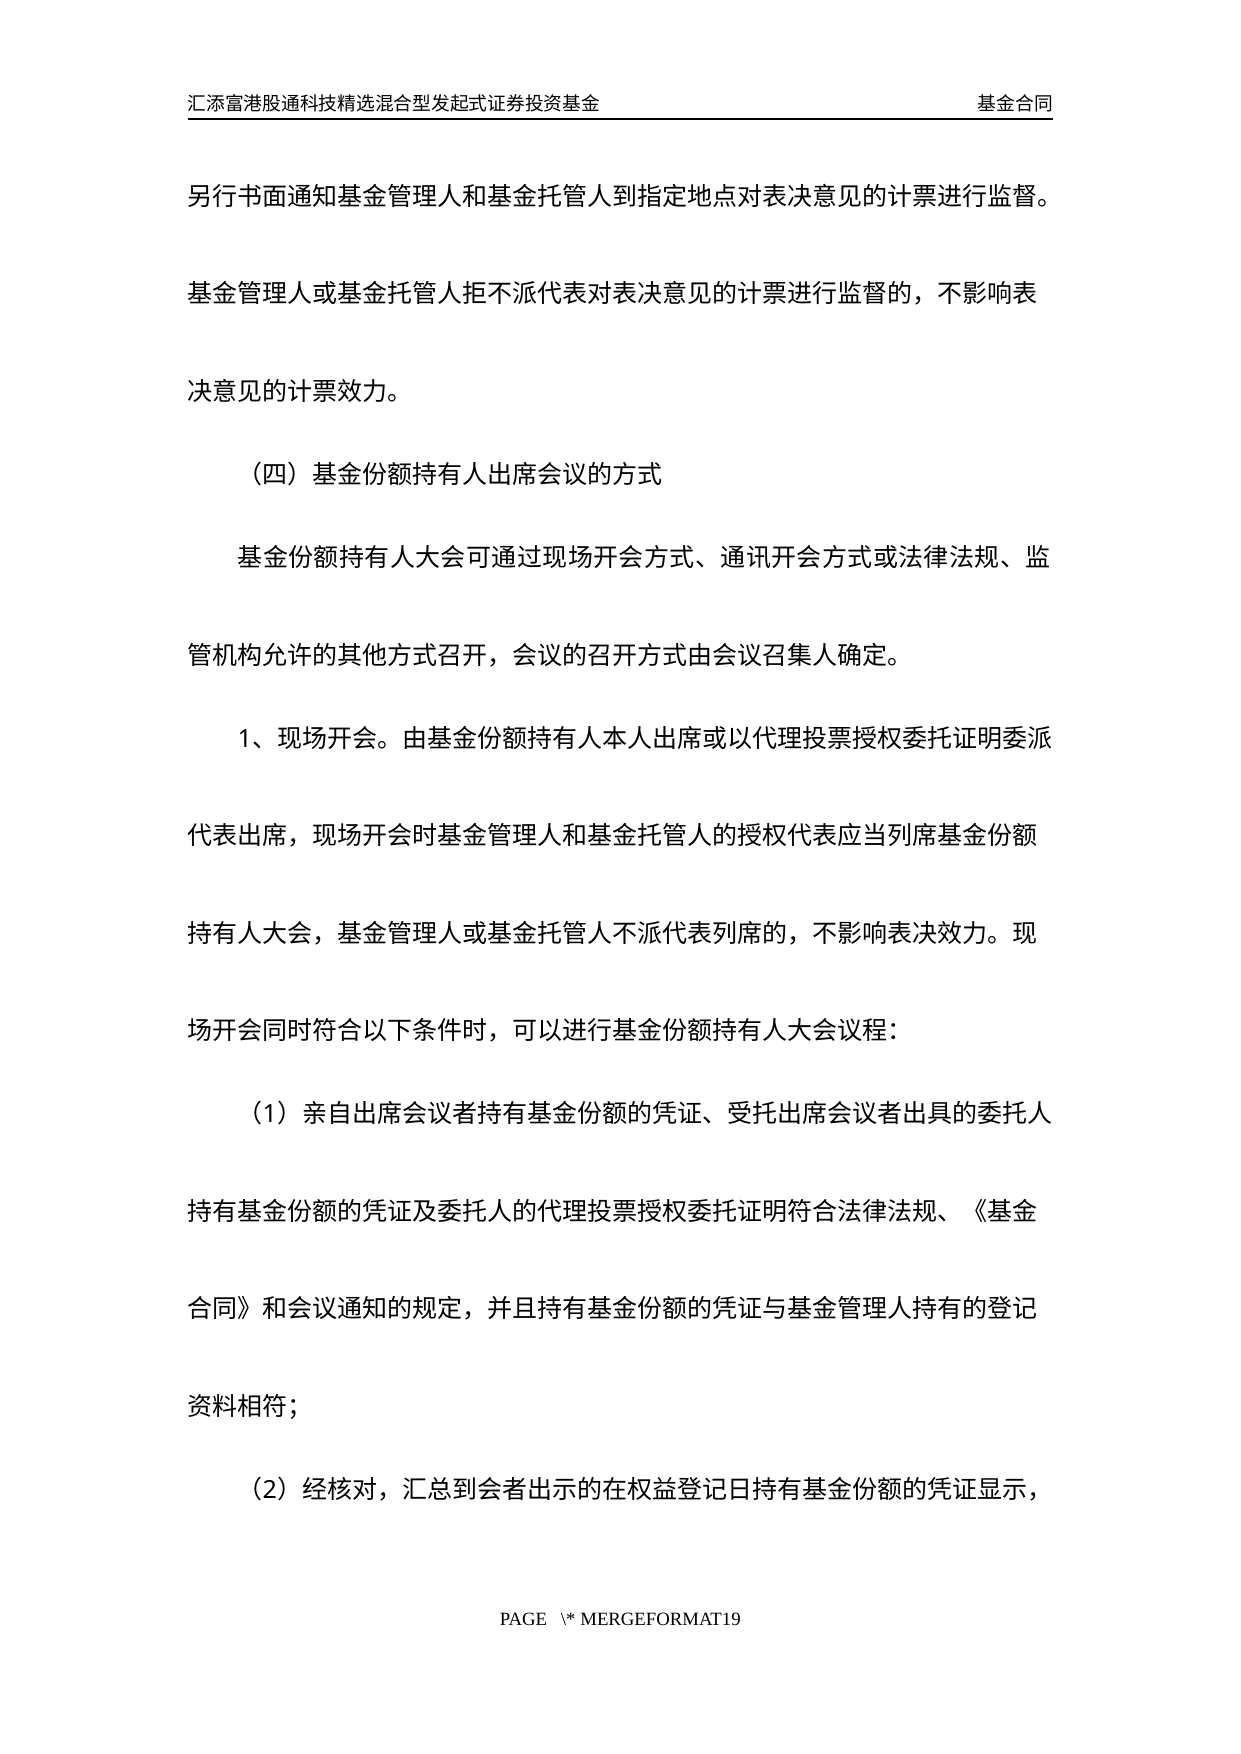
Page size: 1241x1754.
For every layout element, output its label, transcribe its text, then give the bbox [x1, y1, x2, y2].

text （四）基金份额持有人出席会议的方式 [187, 440, 1053, 505]
text 基金份额持有人大会可通过现场开会方式、通讯开会方式或法律法规、监管机构允许的其他方式召开，会议的召开方式由会议召集人确定。 [187, 523, 1053, 686]
text 1、现场开会。由基金份额持有人本人出席或以代理投票授权委托证明委派代表出席，现场开会时基金管理人和基金托管人的授权代表应当列席基金份额持有人大会，基金管理人或基金托管人不派代表列席的，不影响表决效力。现场开会同时符合以下条件时，可以进行基金份额持有人大会议程： [187, 704, 1053, 1061]
text （1）亲自出席会议者持有基金份额的凭证、受托出席会议者出具的委托人持有基金份额的凭证及委托人的代理投票授权委托证明符合法律法规、《基金合同》和会议通知的规定，并且持有基金份额的凭证与基金管理人持有的登记资料相符； [187, 1079, 1053, 1437]
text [187, 1455, 1053, 1520]
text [187, 162, 1053, 422]
